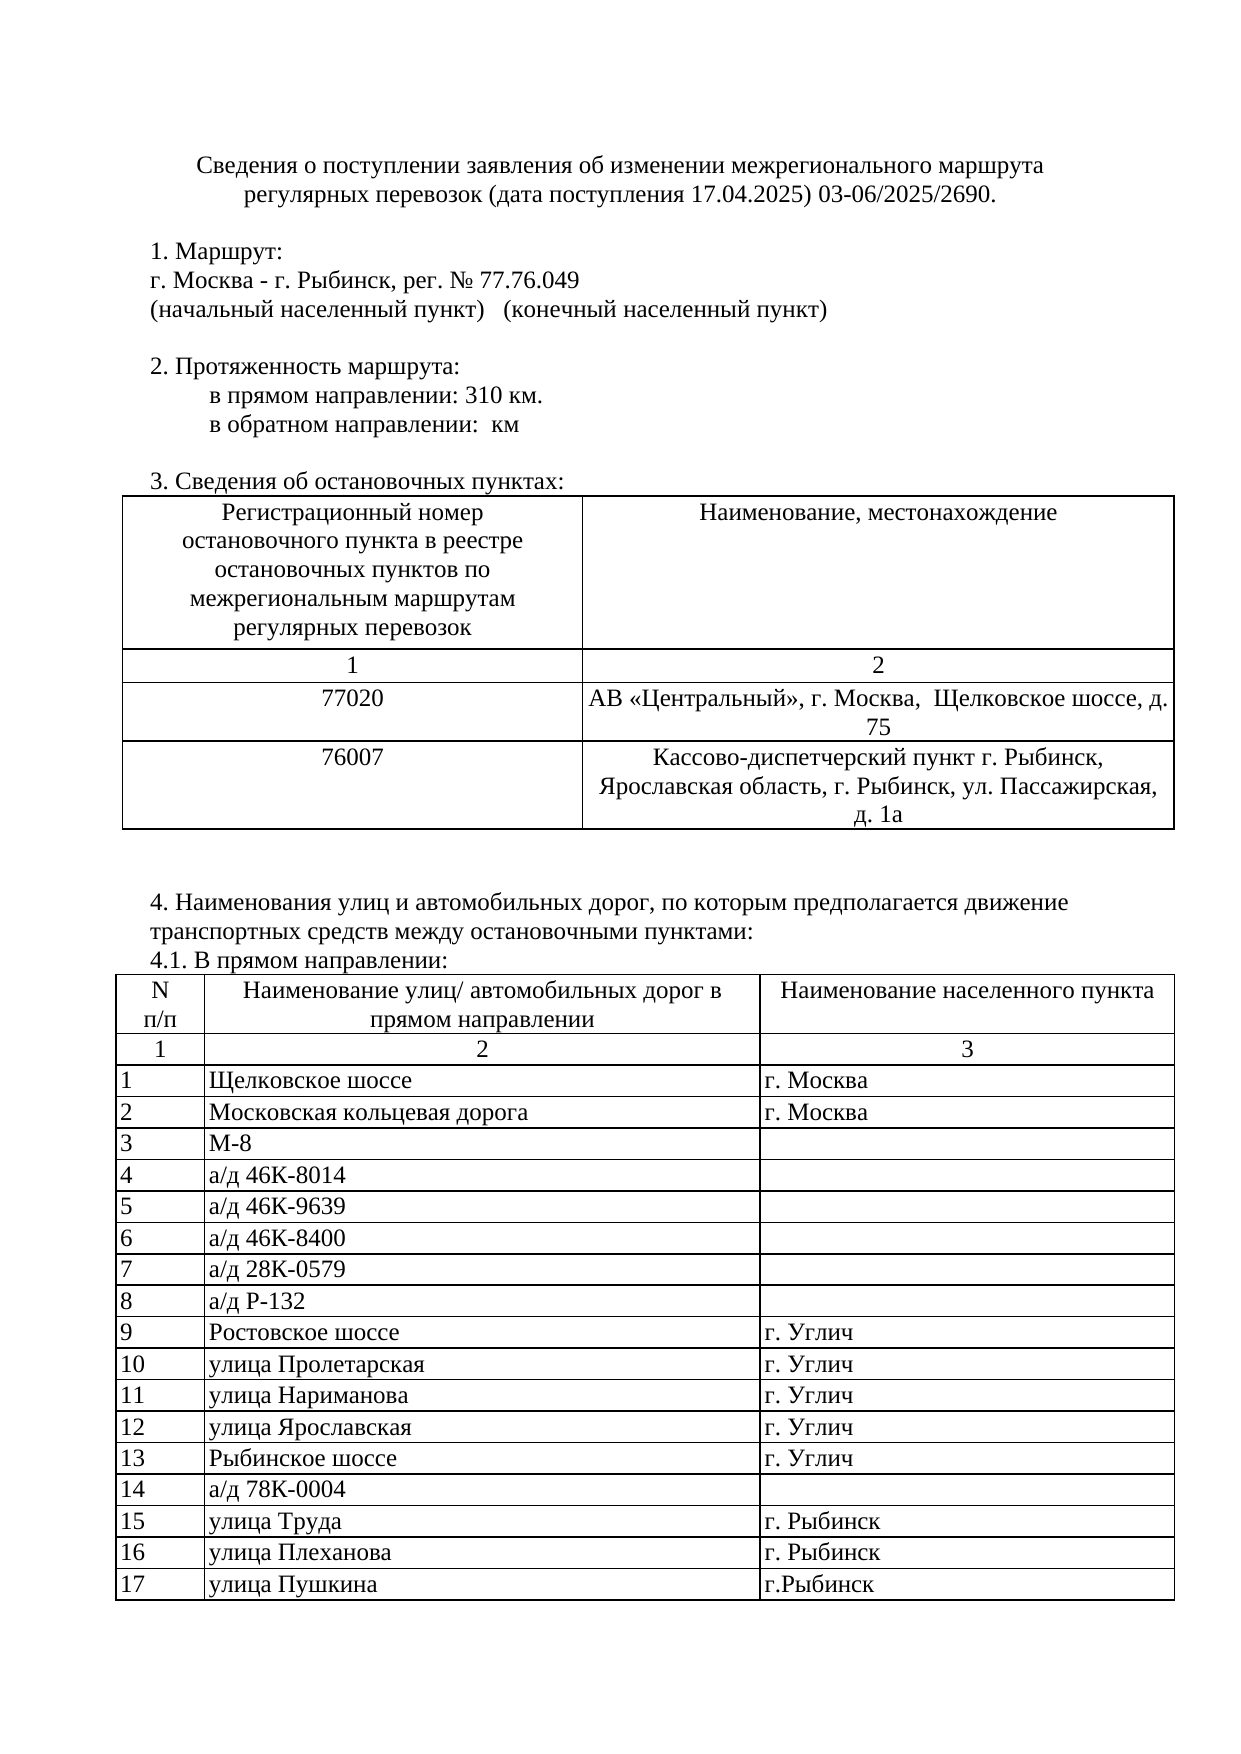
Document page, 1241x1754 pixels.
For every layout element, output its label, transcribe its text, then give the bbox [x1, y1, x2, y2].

table_cell 1 [123, 650, 582, 681]
table_cell Щелковское шоссе [205, 1066, 759, 1096]
table_cell 2 [117, 1097, 204, 1127]
table_header Регистрационный номер остановочного пункта в реестре остановочных пунктов по межрегиональным маршрутам регулярных перевозок [123, 497, 582, 648]
table_cell Ростовское шоссе [205, 1317, 759, 1347]
table_cell г. Москва [761, 1097, 1174, 1127]
table_cell г. Углич [761, 1317, 1174, 1347]
text 3. Сведения об остановочных пунктах: [150, 466, 1090, 495]
table_cell [761, 1255, 1174, 1284]
text в прямом направлении: 310 км. [150, 380, 1090, 409]
table_cell улица Нариманова [205, 1380, 759, 1410]
table_cell [761, 1129, 1174, 1158]
text 2. Протяженность маршрута: [150, 351, 1090, 380]
table_cell 11 [117, 1380, 204, 1410]
table_header Наименование улиц/ автомобильных дорог в прямом направлении [205, 975, 759, 1033]
table_cell 2 [205, 1034, 759, 1064]
table_cell [761, 1192, 1174, 1221]
table_cell 17 [117, 1569, 204, 1599]
table_cell 3 [117, 1129, 204, 1158]
text (начальный населенный пункт) (конечный населенный пункт) [150, 294, 1090, 322]
table_cell 12 [117, 1412, 204, 1442]
text в обратном направлении: км [150, 409, 1090, 437]
table_cell а/д 46К-8014 [205, 1160, 759, 1190]
table_cell Московская кольцевая дорога [205, 1097, 759, 1127]
table_cell 4 [117, 1160, 204, 1190]
table_cell 76007 [123, 742, 582, 828]
table_header N п/п [117, 975, 204, 1033]
table_cell 1 [117, 1034, 204, 1064]
text 4. Наименования улиц и автомобильных дорог, по которым предполагается движение транспортных средств между остановочными пунктами: [150, 887, 1090, 945]
text Сведения о поступлении заявления об изменении межрегионального маршрута регулярных перевозок (дата поступления 17.04.2025) 03-06/2025/2690. [150, 150, 1090, 207]
text 4.1. В прямом направлении: [150, 945, 1090, 973]
table_cell г. Углич [761, 1380, 1174, 1410]
table_cell [761, 1475, 1174, 1504]
table_cell 10 [117, 1349, 204, 1379]
table_cell улица Труда [205, 1506, 759, 1536]
table_cell 14 [117, 1475, 204, 1504]
table_cell а/д 46К-9639 [205, 1192, 759, 1221]
table_cell 2 [583, 650, 1173, 681]
table_cell улица Пролетарская [205, 1349, 759, 1379]
table_cell г. Углич [761, 1349, 1174, 1379]
table_cell [761, 1286, 1174, 1316]
table_cell 13 [117, 1443, 204, 1473]
table_cell [761, 1160, 1174, 1190]
text г. Москва - г. Рыбинск, рег. № 77.76.049 [150, 265, 1090, 294]
table_cell 77020 [123, 683, 582, 740]
table_cell г. Углич [761, 1443, 1174, 1473]
table_cell г. Москва [761, 1066, 1174, 1096]
table_cell 1 [117, 1066, 204, 1096]
table_cell а/д 28К-0579 [205, 1255, 759, 1284]
table_cell 6 [117, 1223, 204, 1253]
table_cell а/д Р-132 [205, 1286, 759, 1316]
table_header Наименование, местонахождение [583, 497, 1173, 648]
table_cell 7 [117, 1255, 204, 1284]
table_cell 9 [117, 1317, 204, 1347]
table_cell 3 [761, 1034, 1174, 1064]
table_cell г. Углич [761, 1412, 1174, 1442]
text 1. Маршрут: [150, 236, 1090, 265]
table_cell АВ «Центральный», г. Москва, Щелковское шоссе, д. 75 [583, 683, 1173, 740]
table_cell М-8 [205, 1129, 759, 1158]
table_cell 16 [117, 1538, 204, 1567]
table_cell 8 [117, 1286, 204, 1316]
table_cell 5 [117, 1192, 204, 1221]
table_cell Кассово-диспетчерский пункт г. Рыбинск, Ярославская область, г. Рыбинск, ул. Пассажирская, д. 1а [583, 742, 1173, 828]
table_cell улица Пушкина [205, 1569, 759, 1599]
table_cell [761, 1223, 1174, 1253]
table_cell а/д 78К-0004 [205, 1475, 759, 1504]
table_cell г. Рыбинск [761, 1538, 1174, 1567]
table_header Наименование населенного пункта [761, 975, 1174, 1033]
table_cell улица Ярославская [205, 1412, 759, 1442]
table_cell улица Плеханова [205, 1538, 759, 1567]
table_cell а/д 46К-8400 [205, 1223, 759, 1253]
table_cell г. Рыбинск [761, 1506, 1174, 1536]
table_cell Рыбинское шоссе [205, 1443, 759, 1473]
table_cell г.Рыбинск [761, 1569, 1174, 1599]
table_cell 15 [117, 1506, 204, 1536]
